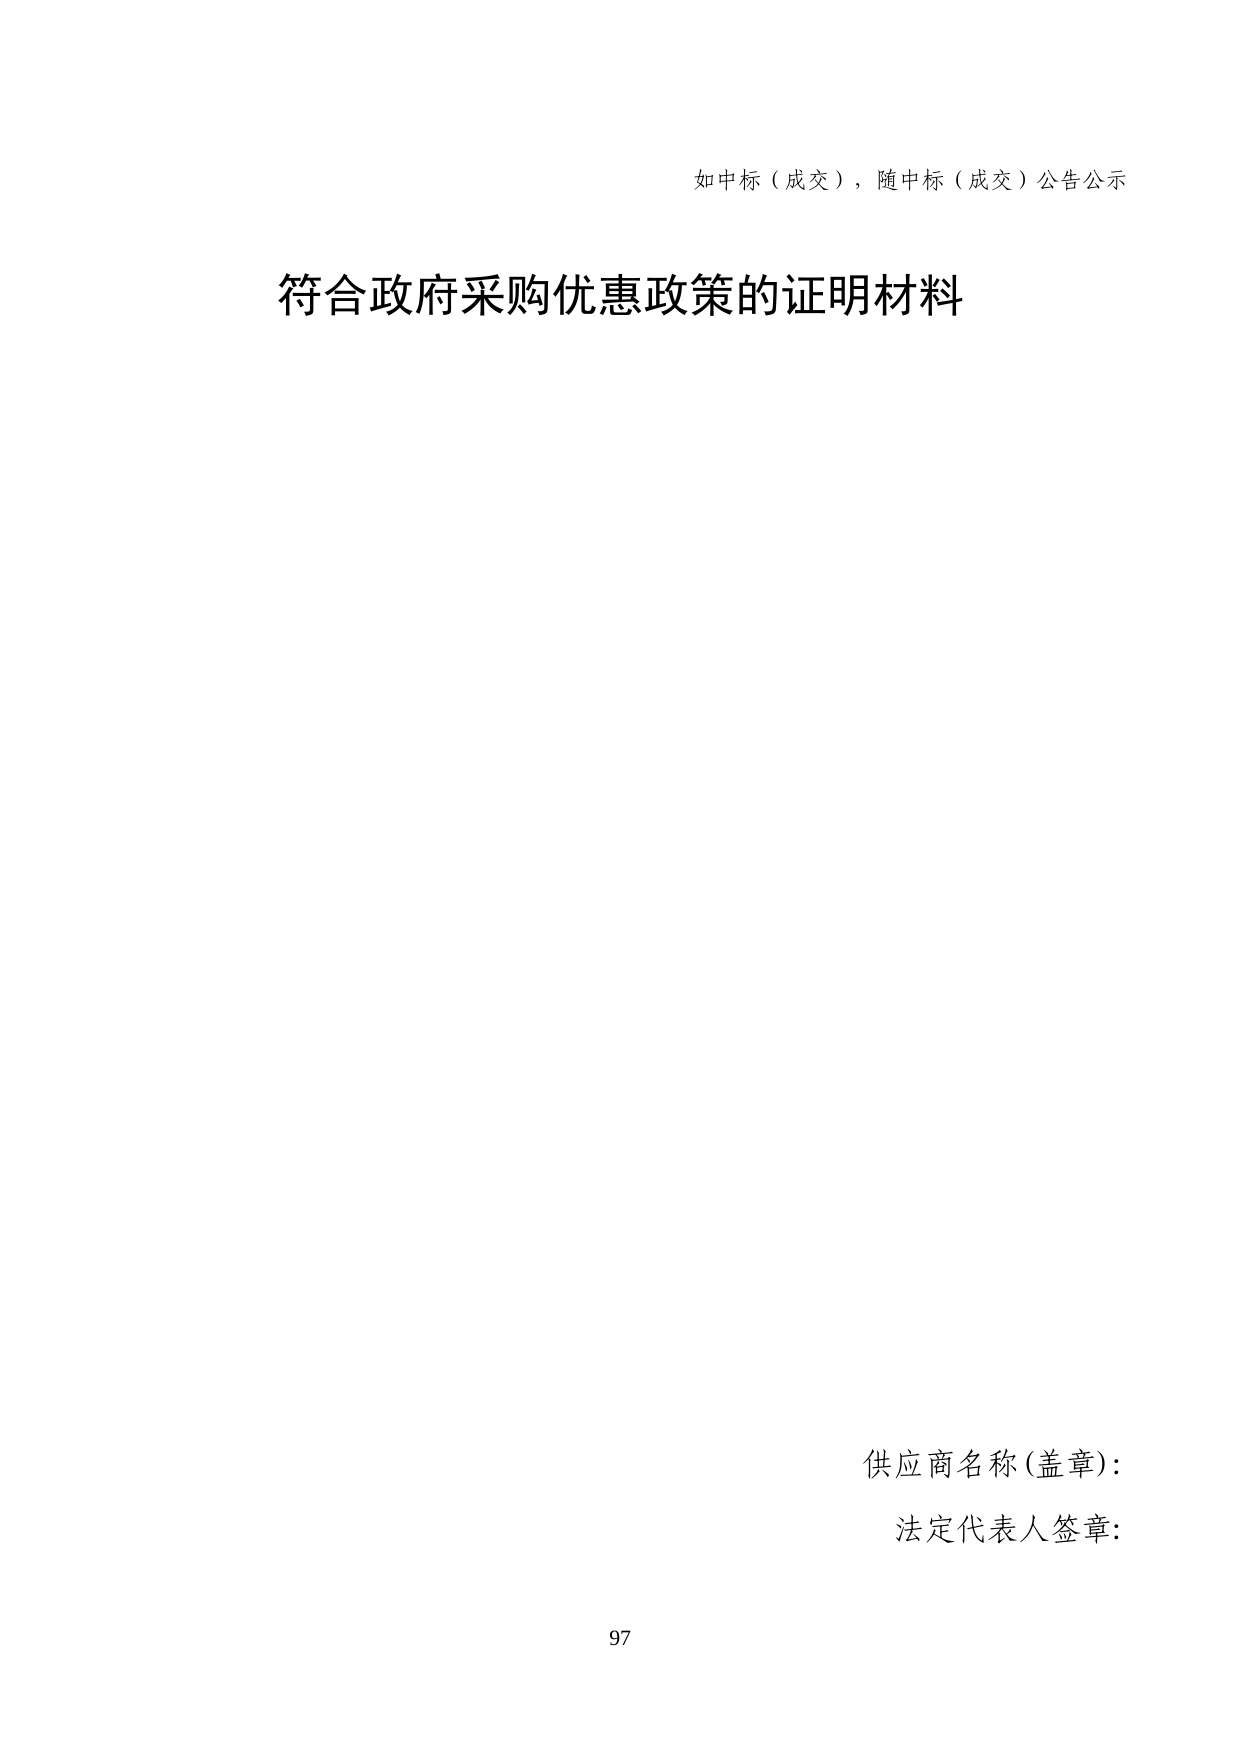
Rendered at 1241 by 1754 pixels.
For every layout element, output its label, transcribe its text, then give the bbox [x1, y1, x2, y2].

text 供应商名称(盖章): [112, 1429, 1128, 1494]
text 如中标（成交），随中标（成交）公告公示 [112, 162, 1128, 194]
text 符合政府采购优惠政策的证明材料 [112, 259, 1128, 324]
text 法定代表人签章: [112, 1494, 1128, 1559]
